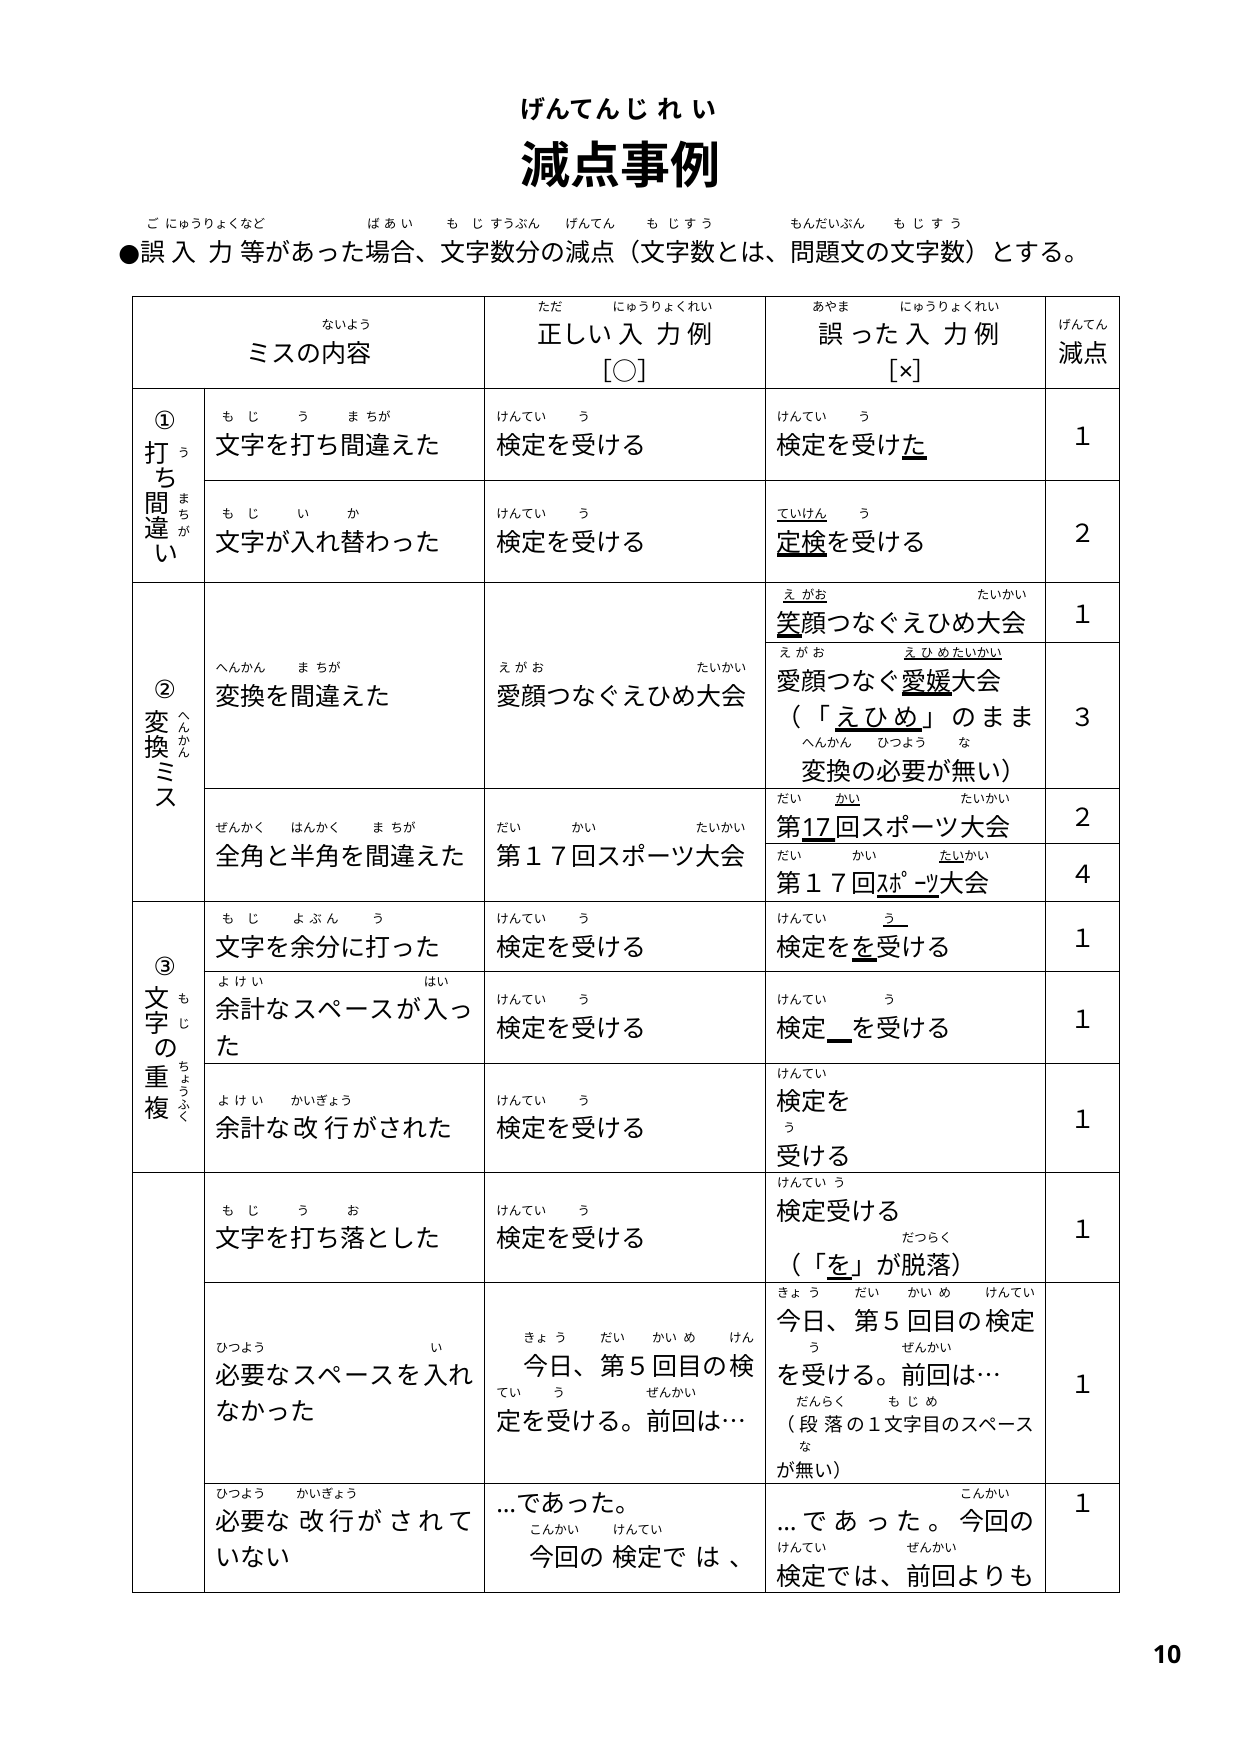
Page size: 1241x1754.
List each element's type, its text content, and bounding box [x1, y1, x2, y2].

table_cell ④の [133, 1173, 204, 1592]
table_cell つなぐえひめ [485, 583, 765, 788]
table_cell １ [1046, 389, 1119, 480]
table_header しい ［○］ [485, 297, 765, 387]
table_cell とをえた [205, 789, 484, 901]
table_header った ［×］ [766, 297, 1045, 387]
table_cell をける [485, 1173, 765, 1282]
table_cell がれわった [205, 481, 484, 582]
table_cell ながされていない [205, 1484, 484, 1592]
table_cell をちえた [205, 389, 484, 480]
table_cell ２ [1046, 789, 1119, 843]
table_cell をけた [766, 389, 1045, 480]
table_cell をける [766, 481, 1045, 582]
table_cell １７ｽﾎﾟｰﾂ [766, 844, 1045, 901]
table_cell １ [1046, 1484, 1119, 1592]
table_cell ける （「を」が） [766, 1173, 1045, 1282]
table_cell ①ちい [133, 389, 204, 582]
table_cell …であった。 のでは、よりもミスが… [485, 1484, 765, 1592]
table_cell ３ [1046, 643, 1119, 788]
table_cell １７スポーツ [485, 789, 765, 901]
table_cell をける [485, 902, 765, 971]
table_cell ②ミス [133, 583, 204, 901]
table_cell をける [485, 389, 765, 480]
table_header [1046, 297, 1119, 387]
table_cell 、５のをける。は… （の１のスペースがい） [766, 1283, 1045, 1482]
table_cell をける [485, 1064, 765, 1172]
table_cell をける [485, 481, 765, 582]
table_cell １ [1046, 902, 1119, 971]
table_cell をける [766, 972, 1045, 1062]
table_header ミスの [133, 297, 484, 387]
table_cell ４ [1046, 844, 1119, 901]
table_cell 、５のをける。は… [485, 1283, 765, 1482]
table_cell 17スポーツ [766, 789, 1045, 843]
table_cell ながされた [205, 1064, 484, 1172]
table_cell をちとした [205, 1173, 484, 1282]
text ●があった、の（とは、の）とする。 [118, 214, 1122, 269]
table_cell ③の [133, 902, 204, 1172]
table_cell １ [1046, 972, 1119, 1062]
table_cell ををける [766, 902, 1045, 971]
table_cell １ [1046, 583, 1119, 642]
table_cell ２ [1046, 481, 1119, 582]
table_cell を ける [766, 1064, 1045, 1172]
table_cell つなぐ （「えひめ」のままのがい） [766, 643, 1045, 788]
table_cell つなぐえひめ [766, 583, 1045, 642]
table_cell なスペースがった [205, 972, 484, 1062]
table_cell １ [1046, 1064, 1119, 1172]
table_cell １ [1046, 1283, 1119, 1482]
table_cell １ [1046, 1173, 1119, 1282]
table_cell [766, 1484, 1045, 1592]
table_cell をにった [205, 902, 484, 971]
table_cell なスペースをれなかった [205, 1283, 484, 1482]
table_cell をける [485, 972, 765, 1062]
table_cell をえた [205, 583, 484, 788]
